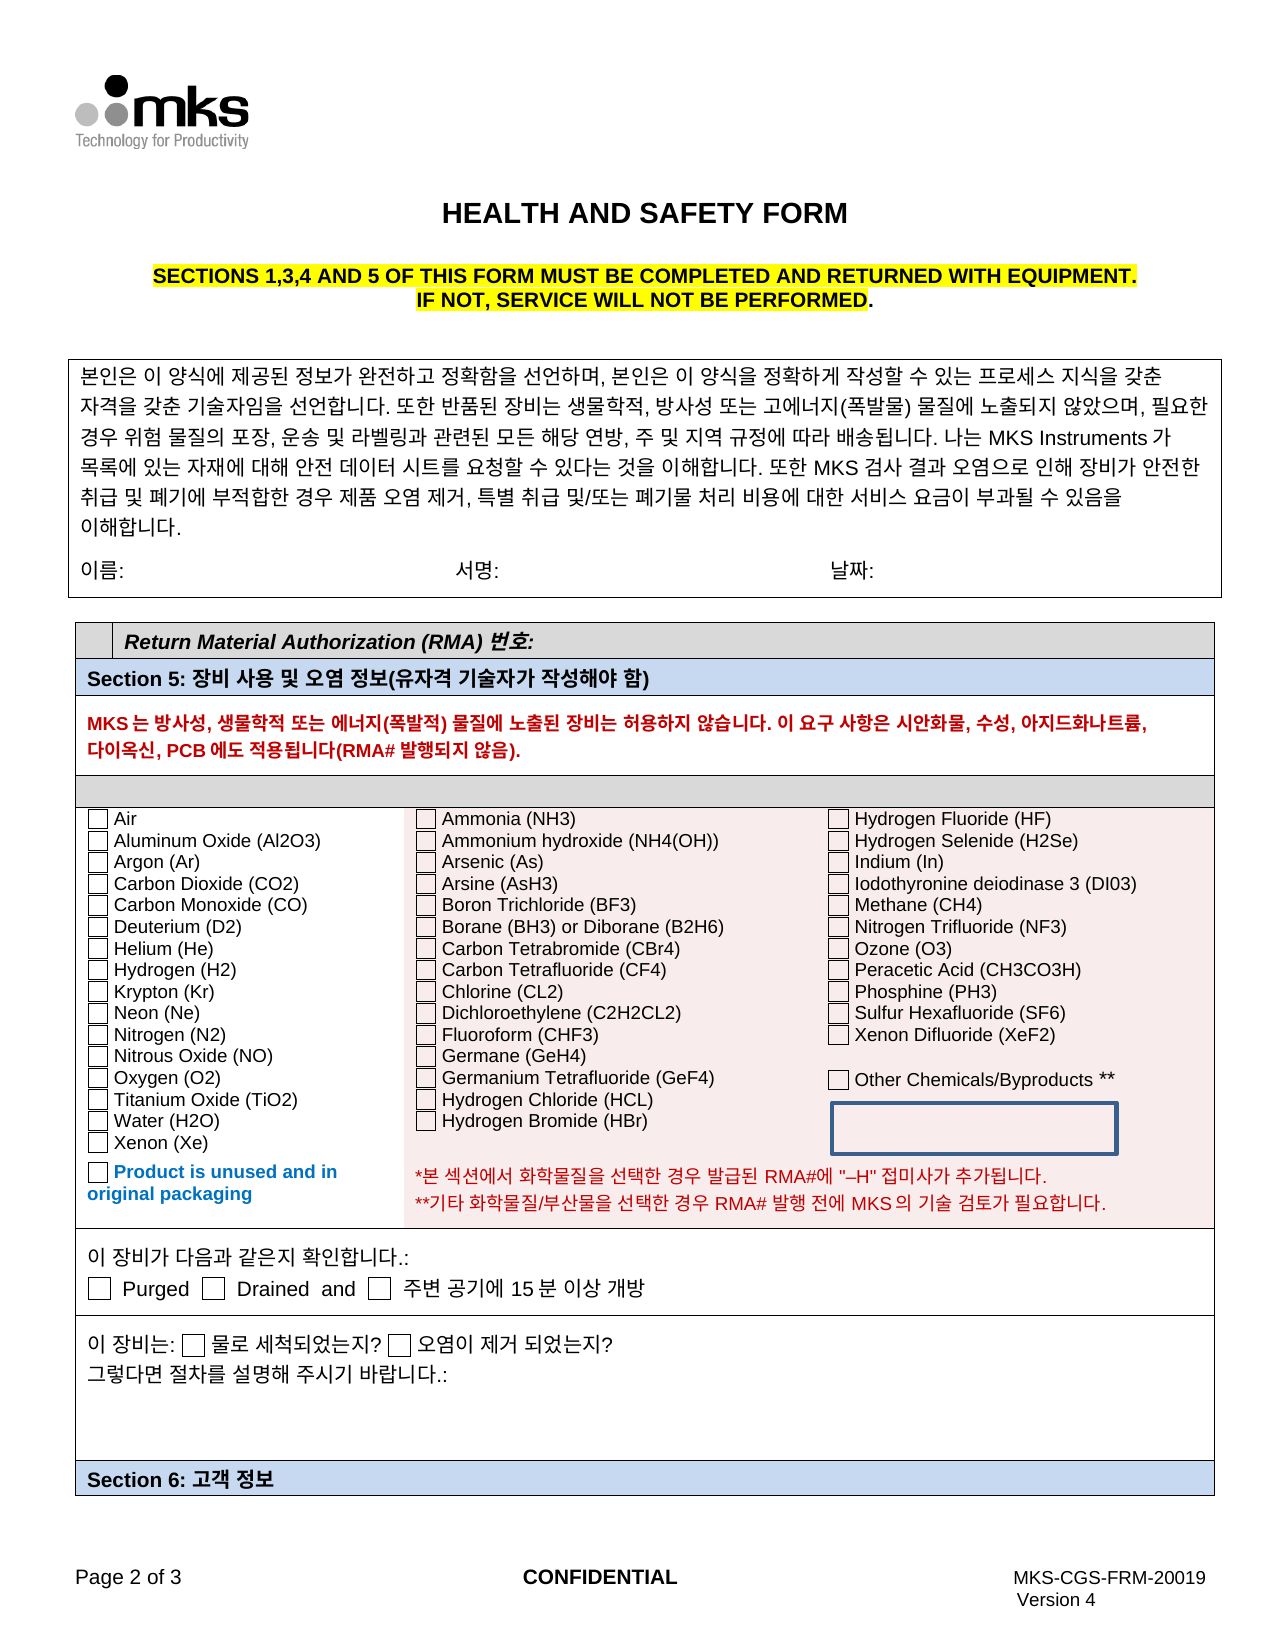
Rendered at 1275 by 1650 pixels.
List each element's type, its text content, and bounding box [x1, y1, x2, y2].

table_cell 본인은 이 양식에 제공된 정보가 완전하고 정확함을 선언하며, 본인은 이 양식을 정확하게 작성할 수 있는 프로세스 지식을 갖춘 자격을 갖춘 기술자임을 선언합니다. 또한 반품된 장비는 생물학적, 방사성 또는 고에너지(폭발물) 물질에 노출되지 않았으며, 필요한 경우 위험 물질의 포장, 운송 및 라벨링과 관련된 모든 해당 연방, 주 및 지역 규정에 따라 배송됩니다. 나는 MKS Instruments가 목록에 있는 자재에 대해 안전 데이터 시트를 요청할 수 있다는 것을 이해합니다. 또한 MKS 검사 결과 오염으로 인해 장비가 안전한 취급 및 폐기에 부적합한 경우 제품 오염 제거, 특별 취급 및/또는 폐기물 처리 비용에 대한 서비스 요금이 부과될 수 있음을 이해합니다. 이름: 서명: 날짜: [69, 360, 1221, 597]
table_header Return Material Authorization (RMA) 번호: [113, 623, 1214, 658]
table_cell Ammonia (NH3) Ammonium hydroxide (NH4(OH)) Arsenic (As) Arsine (AsH3) Boron Trichloride (BF3) Borane (BH3) or Diborane (B2H6) Carbon Tetrabromide (CBr4) Carbon Tetrafluoride (CF4) Chlorine (CL2) Dichloroethylene (C2H2CL2) Fluoroform (CHF3) Germane (GeH4) Germanium Tetrafluoride (GeF4) Hydrogen Chloride (HCL) Hydrogen Bromide (HBr) [404, 808, 816, 1161]
table_cell *본 섹션에서 화학물질을 선택한 경우 발급된 RMA#에 "–H" 접미사가 추가됩니다. **기타 화학물질/부산물을 선택한 경우 RMA# 발행 전에 MKS의 기술 검토가 필요합니다. [404, 1161, 1214, 1228]
table_header [76, 623, 112, 658]
table_cell Hydrogen Fluoride (HF) Hydrogen Selenide (H2Se) Indium (In) Iodothyronine deiodinase 3 (DI03) Methane (CH4) Nitrogen Trifluoride (NF3) Ozone (O3) Peracetic Acid (CH3CO3H) Phosphine (PH3) Sulfur Hexafluoride (SF6) Xenon Difluoride (XeF2) Other Chemicals/Byproducts ** [816, 808, 1214, 1161]
picture [75, 75, 249, 149]
table_cell 이 장비는: 물로 세척되었는지? 오염이 제거 되었는지? 그렇다면 절차를 설명해 주시기 바랍니다.: [76, 1316, 1214, 1460]
table_cell Air Aluminum Oxide (Al2O3) Argon (Ar) Carbon Dioxide (CO2) Carbon Monoxide (CO) Deuterium (D2) Helium (He) Hydrogen (H2) Krypton (Kr) Neon (Ne) Nitrogen (N2) Nitrous Oxide (NO) Oxygen (O2) Titanium Oxide (TiO2) Water (H2O) Xenon (Xe) [76, 808, 404, 1161]
table_cell Section 5: 장비 사용 및 오염 정보(유자격 기술자가 작성해야 함) [76, 659, 1214, 695]
table_cell Section 6: 고객 정보 [76, 1461, 1214, 1495]
table_cell MKS는 방사성, 생물학적 또는 에너지(폭발적) 물질에 노출된 장비는 허용하지 않습니다. 이 요구 사항은 시안화물, 수성, 아지드화나트륨, 다이옥신, PCB에도 적용됩니다(RMA# 발행되지 않음). [76, 696, 1214, 775]
table_cell 이 장비가 다음과 같은지 확인합니다.: Purged Drained and 주변 공기에 15분 이상 개방 [76, 1229, 1214, 1314]
table_cell [76, 776, 1214, 807]
table_cell Product is unused and in original packaging [76, 1161, 404, 1228]
